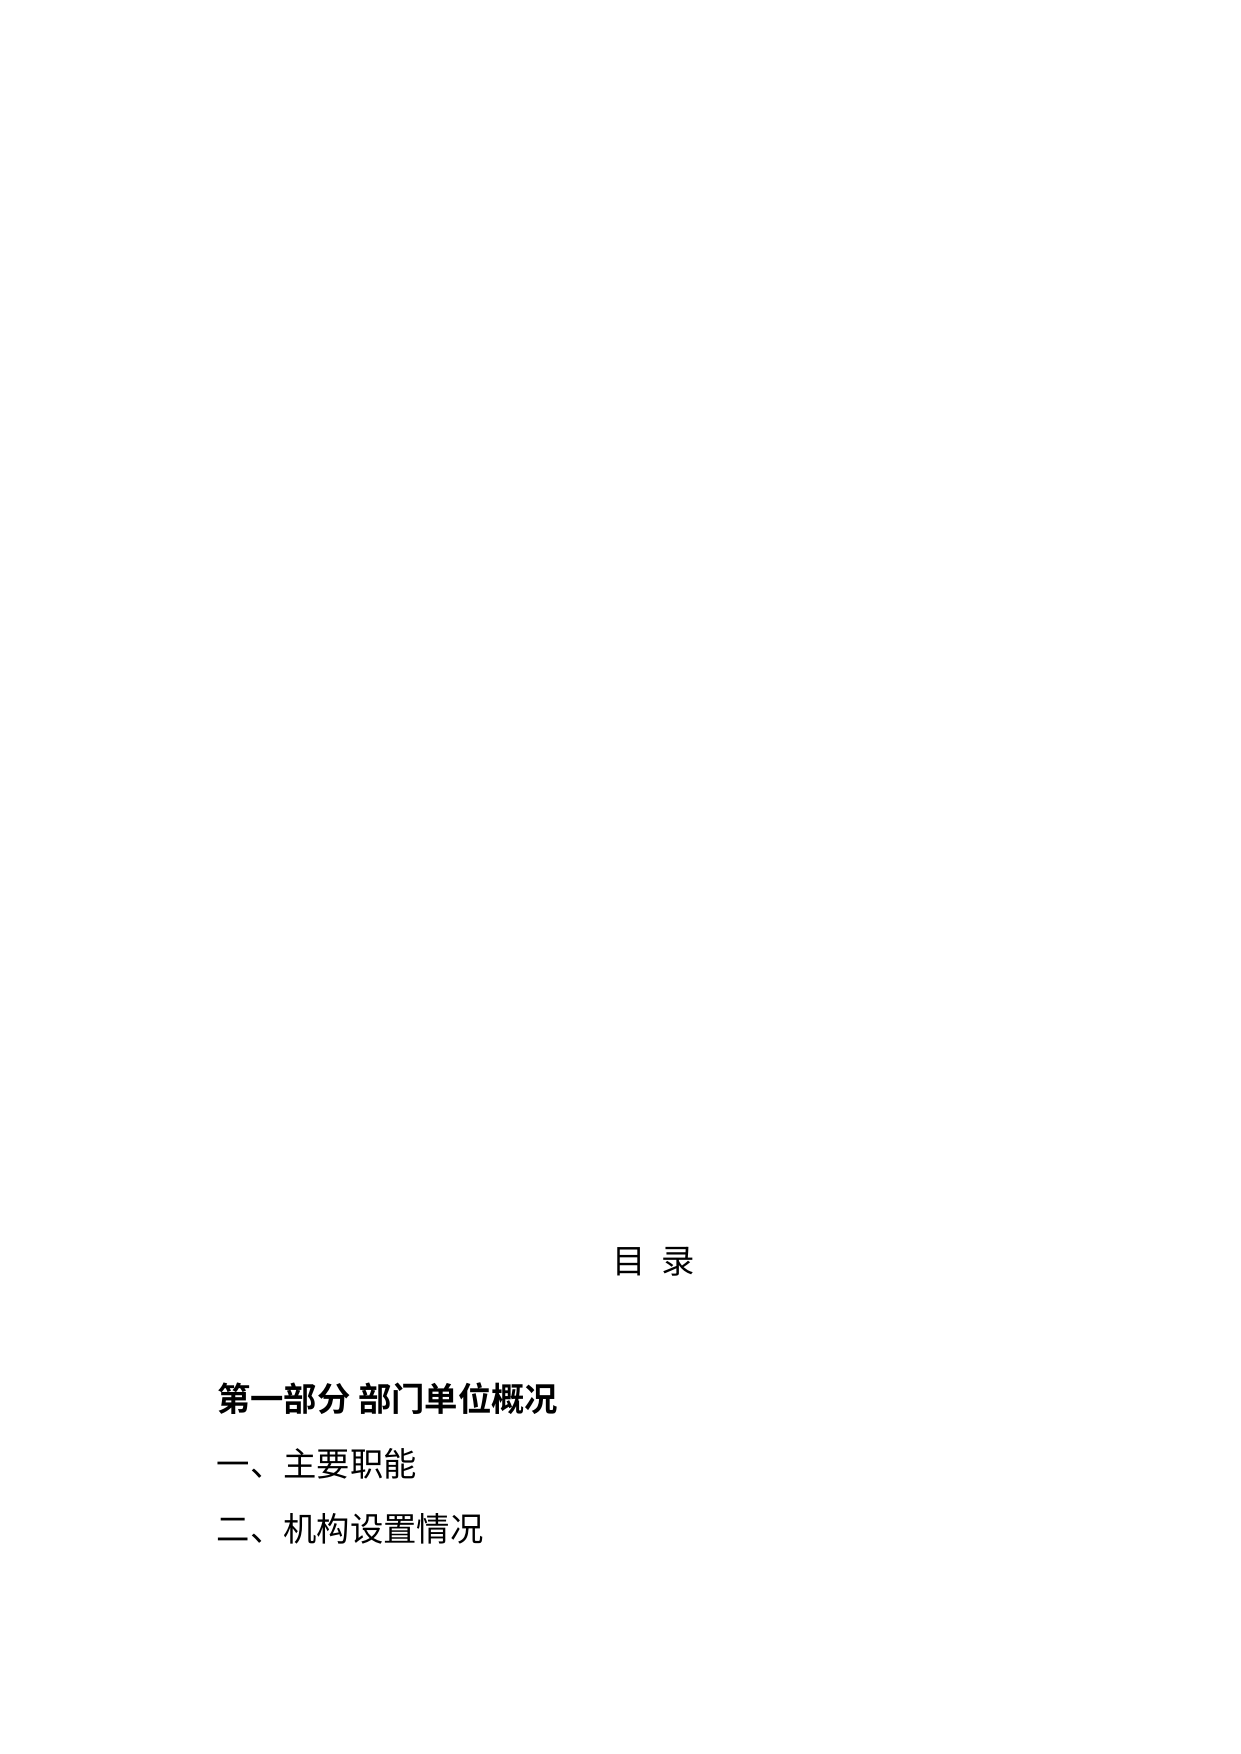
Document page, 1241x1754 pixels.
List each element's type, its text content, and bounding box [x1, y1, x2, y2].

text 二、机构设置情况 [150, 1494, 1090, 1559]
text 第一部分 部门单位概况 [150, 1364, 1090, 1429]
text 目 录 [150, 1227, 1090, 1292]
text 一、主要职能 [150, 1429, 1090, 1494]
